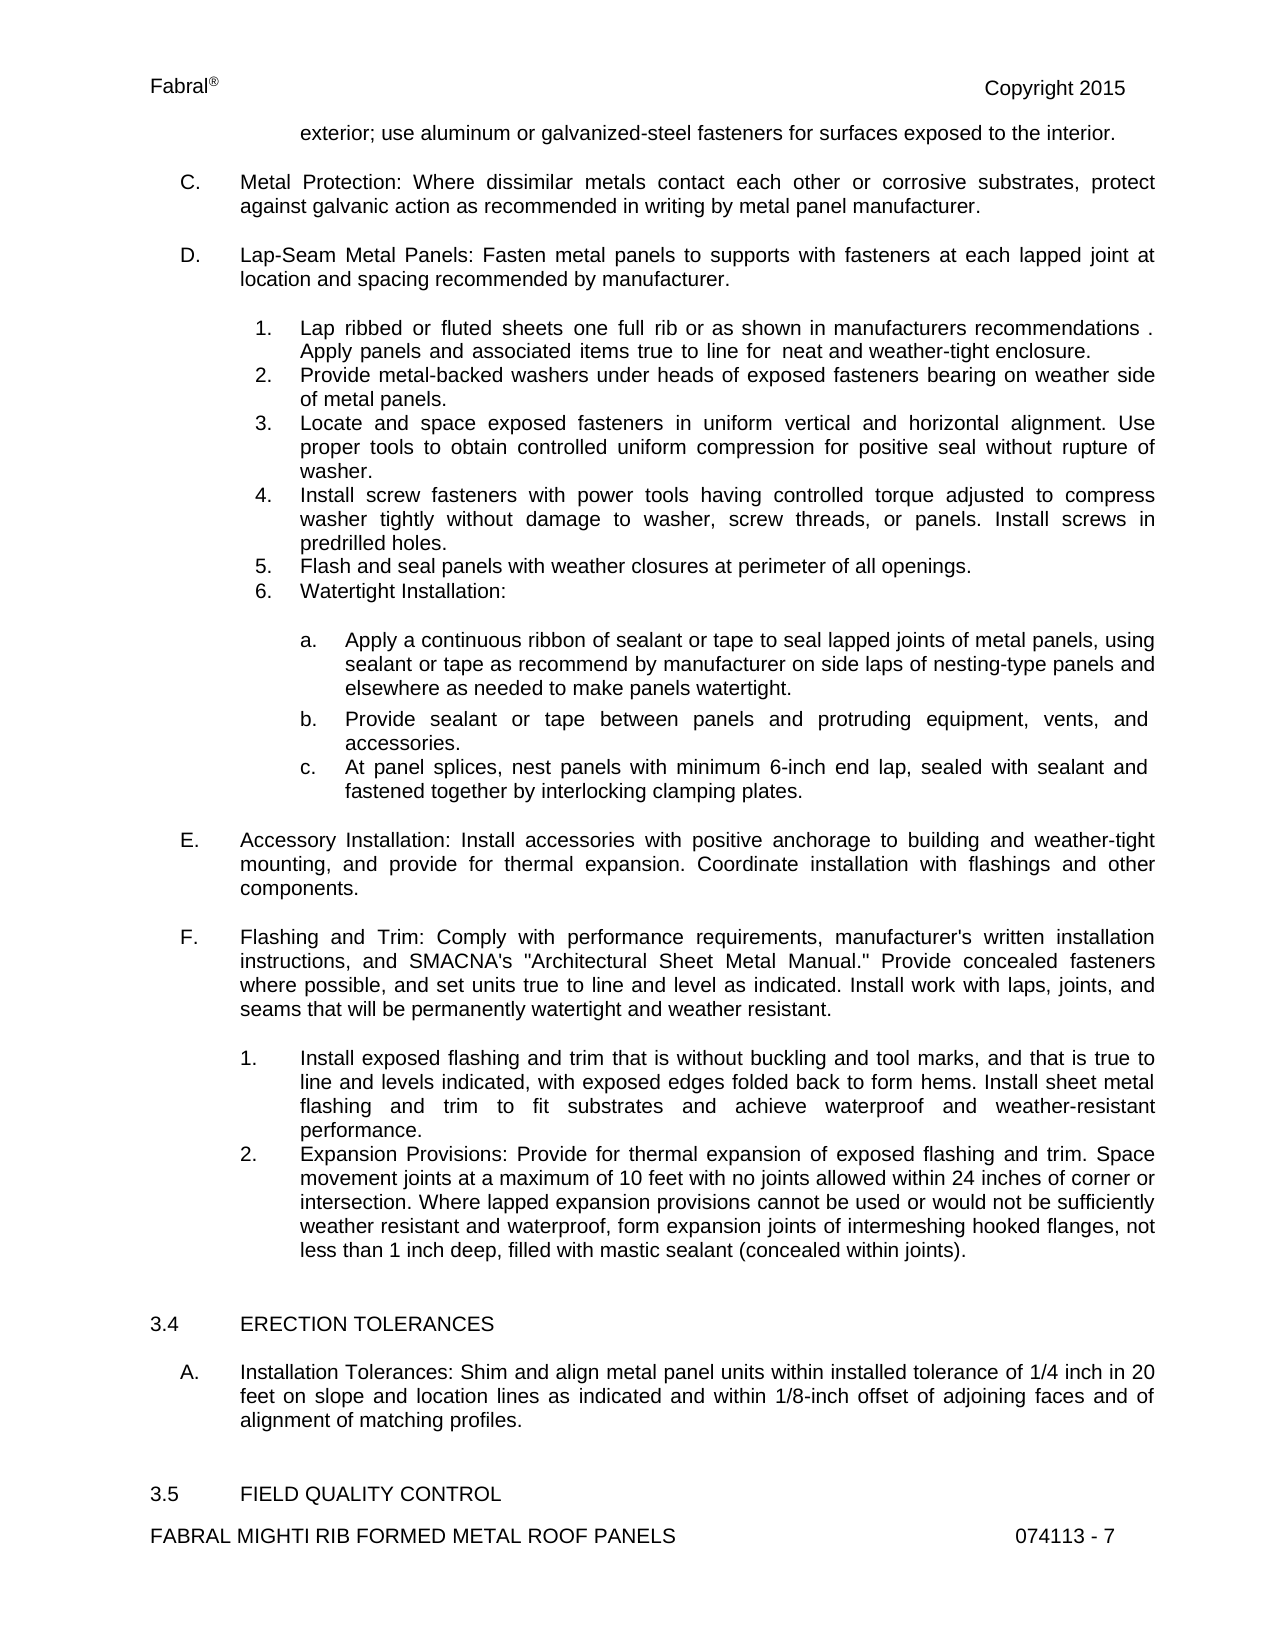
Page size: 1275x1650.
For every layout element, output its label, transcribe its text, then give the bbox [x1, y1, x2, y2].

list Locate and space exposed fasteners in uniform vertical and horizontal alignment. Use proper tools to obtain controlled uniform compression for positive seal without rupture of washer. [255, 411, 1156, 483]
list Lap ribbed or fluted sheets one full rib or as shown in manufacturers recommendations . Apply panels and associated items true to line for neat and weather-tight enclosure. [255, 315, 1155, 363]
list Install screw fasteners with power tools having controlled torque adjusted to compress washer tightly without damage to washer, screw threads, or panels. Install screws in predrilled holes. [255, 483, 1156, 555]
list Flashing and Trim: Comply with performance requirements, manufacturer's written installation instructions, and SMACNA's "Architectural Sheet Metal Manual." Provide concealed fasteners where possible, and set units true to line and level as indicated. Install work with laps, joints, and seams that will be permanently watertight and weather resistant. [180, 925, 1155, 1021]
list Watertight Installation: [255, 579, 1167, 603]
list Flash and seal panels with weather closures at perimeter of all openings. [255, 555, 1167, 579]
list ERECTION TOLERANCES [150, 1311, 1167, 1335]
list Accessory Installation: Install accessories with positive anchorage to building and weather-tight mounting, and provide for thermal expansion. Coordinate installation with flashings and other components. [180, 828, 1155, 900]
list Lap-Seam Metal Panels: Fasten metal panels to supports with fasteners at each lapped joint at location and spacing recommended by manufacturer. [180, 242, 1155, 290]
list At panel splices, nest panels with minimum 6-inch end lap, sealed with sealant and fastened together by interlocking clamping plates. [300, 756, 1155, 803]
list FIELD QUALITY CONTROL [150, 1482, 1167, 1506]
list Expansion Provisions: Provide for thermal expansion of exposed flashing and trim. Space movement joints at a maximum of 10 feet with no joints allowed within 24 inches of corner or intersection. Where lapped expansion provisions cannot be used or would not be sufficiently weather resistant and waterproof, form expansion joints of intermeshing hooked flanges, not less than 1 inch deep, filled with mastic sealant (concealed within joints). [240, 1142, 1155, 1261]
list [240, 121, 1155, 145]
list Apply a continuous ribbon of sealant or tape to seal lapped joints of metal panels, using sealant or tape as recommend by manufacturer on side laps of nesting-type panels and elsewhere as needed to make panels watertight. [300, 628, 1155, 699]
list Install exposed flashing and trim that is without buckling and tool marks, and that is true to line and levels indicated, with exposed edges folded back to form hems. Install sheet metal flashing and trim to fit substrates and achieve waterproof and weather-resistant performance. [240, 1046, 1155, 1142]
list Provide metal-backed washers under heads of exposed fasteners bearing on weather side of metal panels. [255, 363, 1155, 411]
list Metal Protection: Where dissimilar metals contact each other or corrosive substrates, protect against galvanic action as recommended in writing by metal panel manufacturer. [180, 170, 1155, 218]
list Installation Tolerances: Shim and align metal panel units within installed tolerance of 1/4 inch in 20 feet on slope and location lines as indicated and within 1/8-inch offset of adjoining faces and of alignment of matching profiles. [180, 1360, 1155, 1432]
list Provide sealant or tape between panels and protruding equipment, vents, and accessories. [300, 707, 1155, 755]
